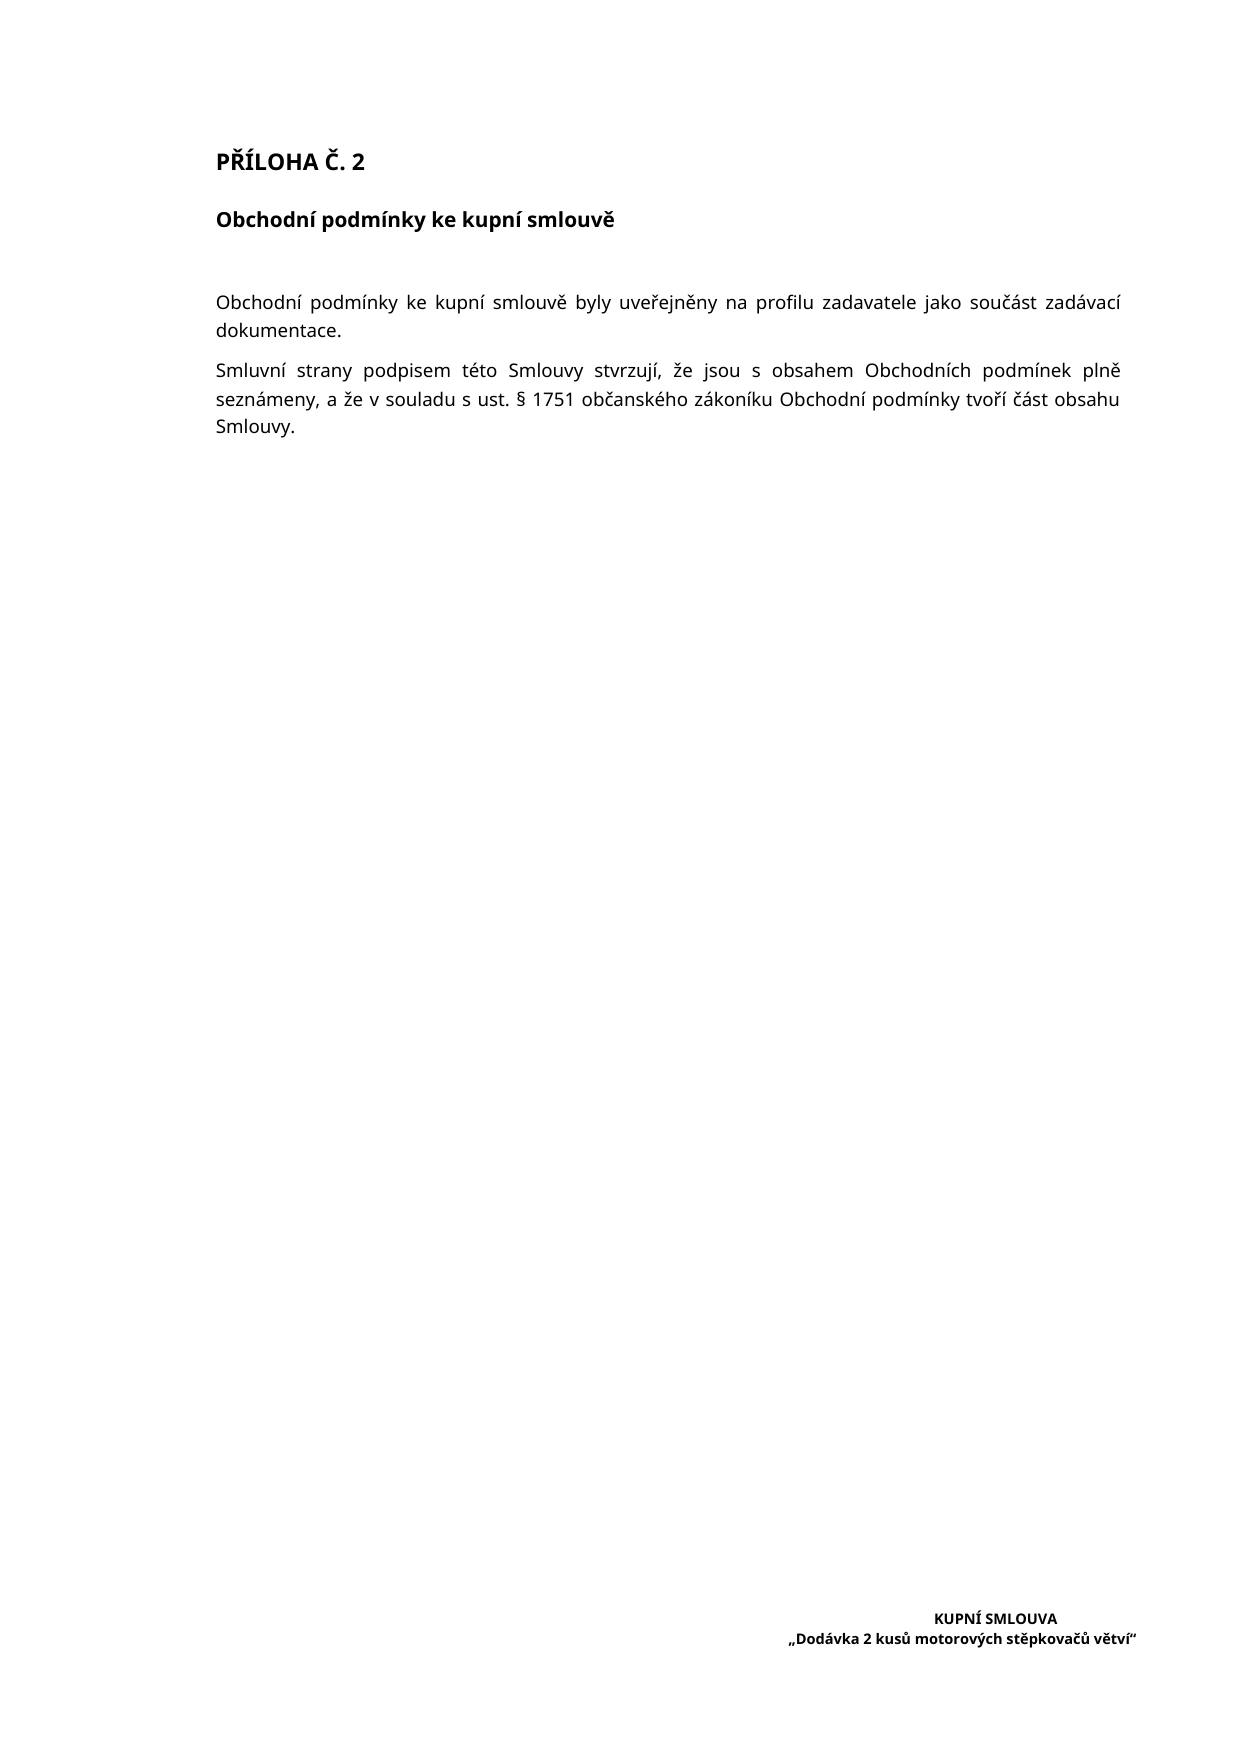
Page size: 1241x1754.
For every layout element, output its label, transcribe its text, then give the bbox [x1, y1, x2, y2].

text Obchodní podmínky ke kupní smlouvě [216, 205, 1122, 233]
text Smluvní strany podpisem této Smlouvy stvrzují, že jsou s obsahem Obchodních podmínek plně seznámeny, a že v souladu s ust. § 1751 občanského zákoníku Obchodní podmínky tvoří část obsahu Smlouvy. [216, 358, 1122, 439]
text Obchodní podmínky ke kupní smlouvě byly uveřejněny na profilu zadavatele jako součást zadávací dokumentace. [216, 289, 1122, 343]
text Příloha č. 2 [216, 146, 1122, 177]
